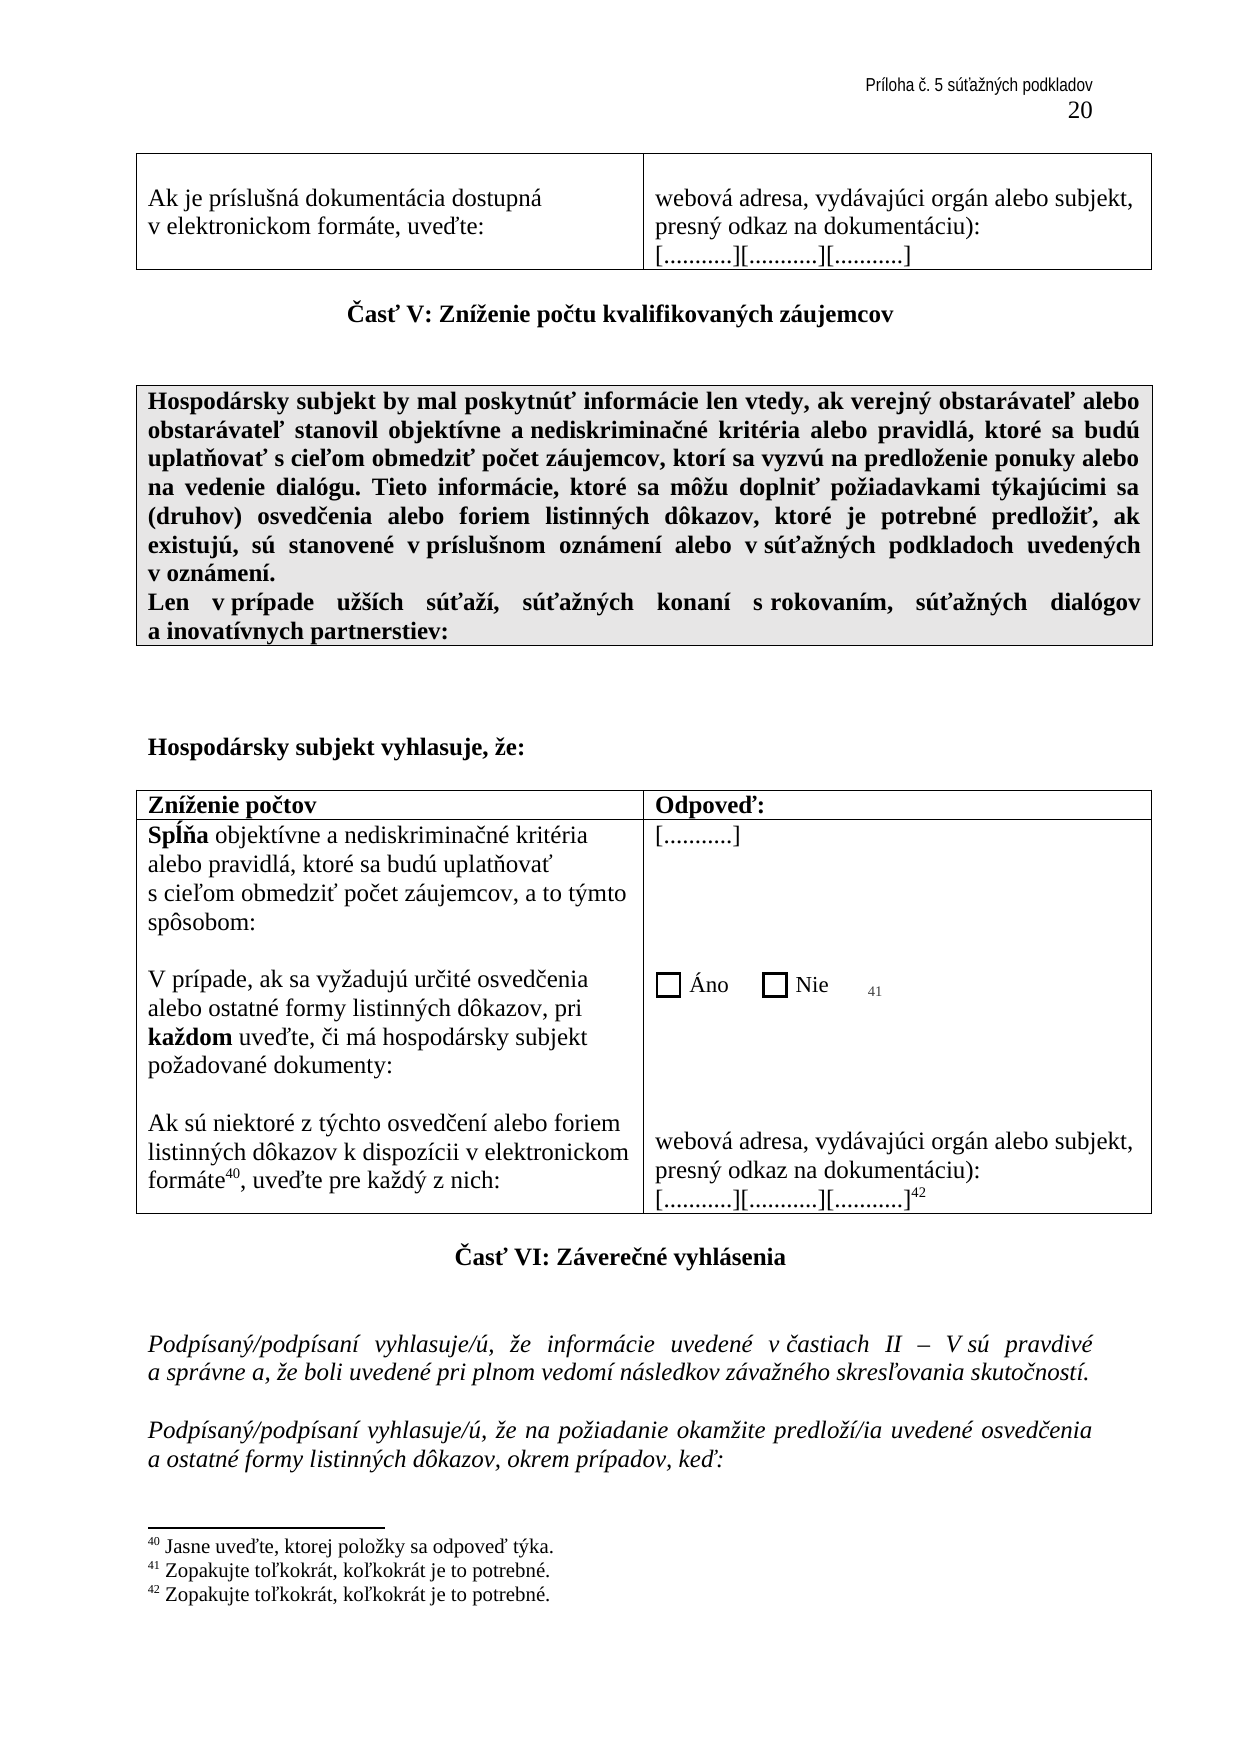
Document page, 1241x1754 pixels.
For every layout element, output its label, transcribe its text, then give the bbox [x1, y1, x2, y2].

table_header Odpoveď: [644, 791, 1151, 819]
table_header Zníženie počtov [137, 791, 643, 819]
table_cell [644, 154, 1151, 269]
text Podpísaný/podpísaní vyhlasuje/ú, že na požiadanie okamžite predloží/ia uvedené osvedčenia a ostatné formy listinných dôkazov, okrem prípadov, keď: [148, 1415, 1093, 1472]
text Podpísaný/podpísaní vyhlasuje/ú, že informácie uvedené v častiach II – V sú pravdivé a správne a, že boli uvedené pri plnom vedomí následkov závažného skresľovania skutočností. [148, 1329, 1093, 1386]
text Časť V: Zníženie počtu kvalifikovaných záujemcov [148, 299, 1093, 327]
text Hospodársky subjekt vyhlasuje, že: [148, 732, 1093, 761]
text Časť VI: Záverečné vyhlásenia [148, 1242, 1093, 1271]
table_cell [...........] webová adresa, vydávajúci orgán alebo subjekt, presný odkaz na dokumentáciu): [...........][...........][...........] [644, 820, 1151, 1213]
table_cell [137, 154, 643, 269]
table_cell Spĺňa objektívne a nediskriminačné kritéria alebo pravidlá, ktoré sa budú uplatňovať s cieľom obmedziť počet záujemcov, a to týmto spôsobom: V prípade, ak sa vyžadujú určité osvedčenia alebo ostatné formy listinných dôkazov, pri každom uveďte, či má hospodársky subjekt požadované dokumenty: Ak sú niektoré z týchto osvedčení alebo foriem listinných dôkazov k dispozícii v elektronickom formáte, uveďte pre každý z nich: [137, 820, 643, 1213]
table_header Hospodársky subjekt by mal poskytnúť informácie len vtedy, ak verejný obstarávateľ alebo obstarávateľ stanovil objektívne a nediskriminačné kritéria alebo pravidlá, ktoré sa budú uplatňovať s cieľom obmedziť počet záujemcov, ktorí sa vyzvú na predloženie ponuky alebo na vedenie dialógu. Tieto informácie, ktoré sa môžu doplniť požiadavkami týkajúcimi sa (druhov) osvedčenia alebo foriem listinných dôkazov, ktoré je potrebné predložiť, ak existujú, sú stanovené v príslušnom oznámení alebo v súťažných podkladoch uvedených v oznámení. Len v prípade užších súťaží, súťažných konaní s rokovaním, súťažných dialógov a inovatívnych partnerstiev: [137, 386, 1152, 645]
